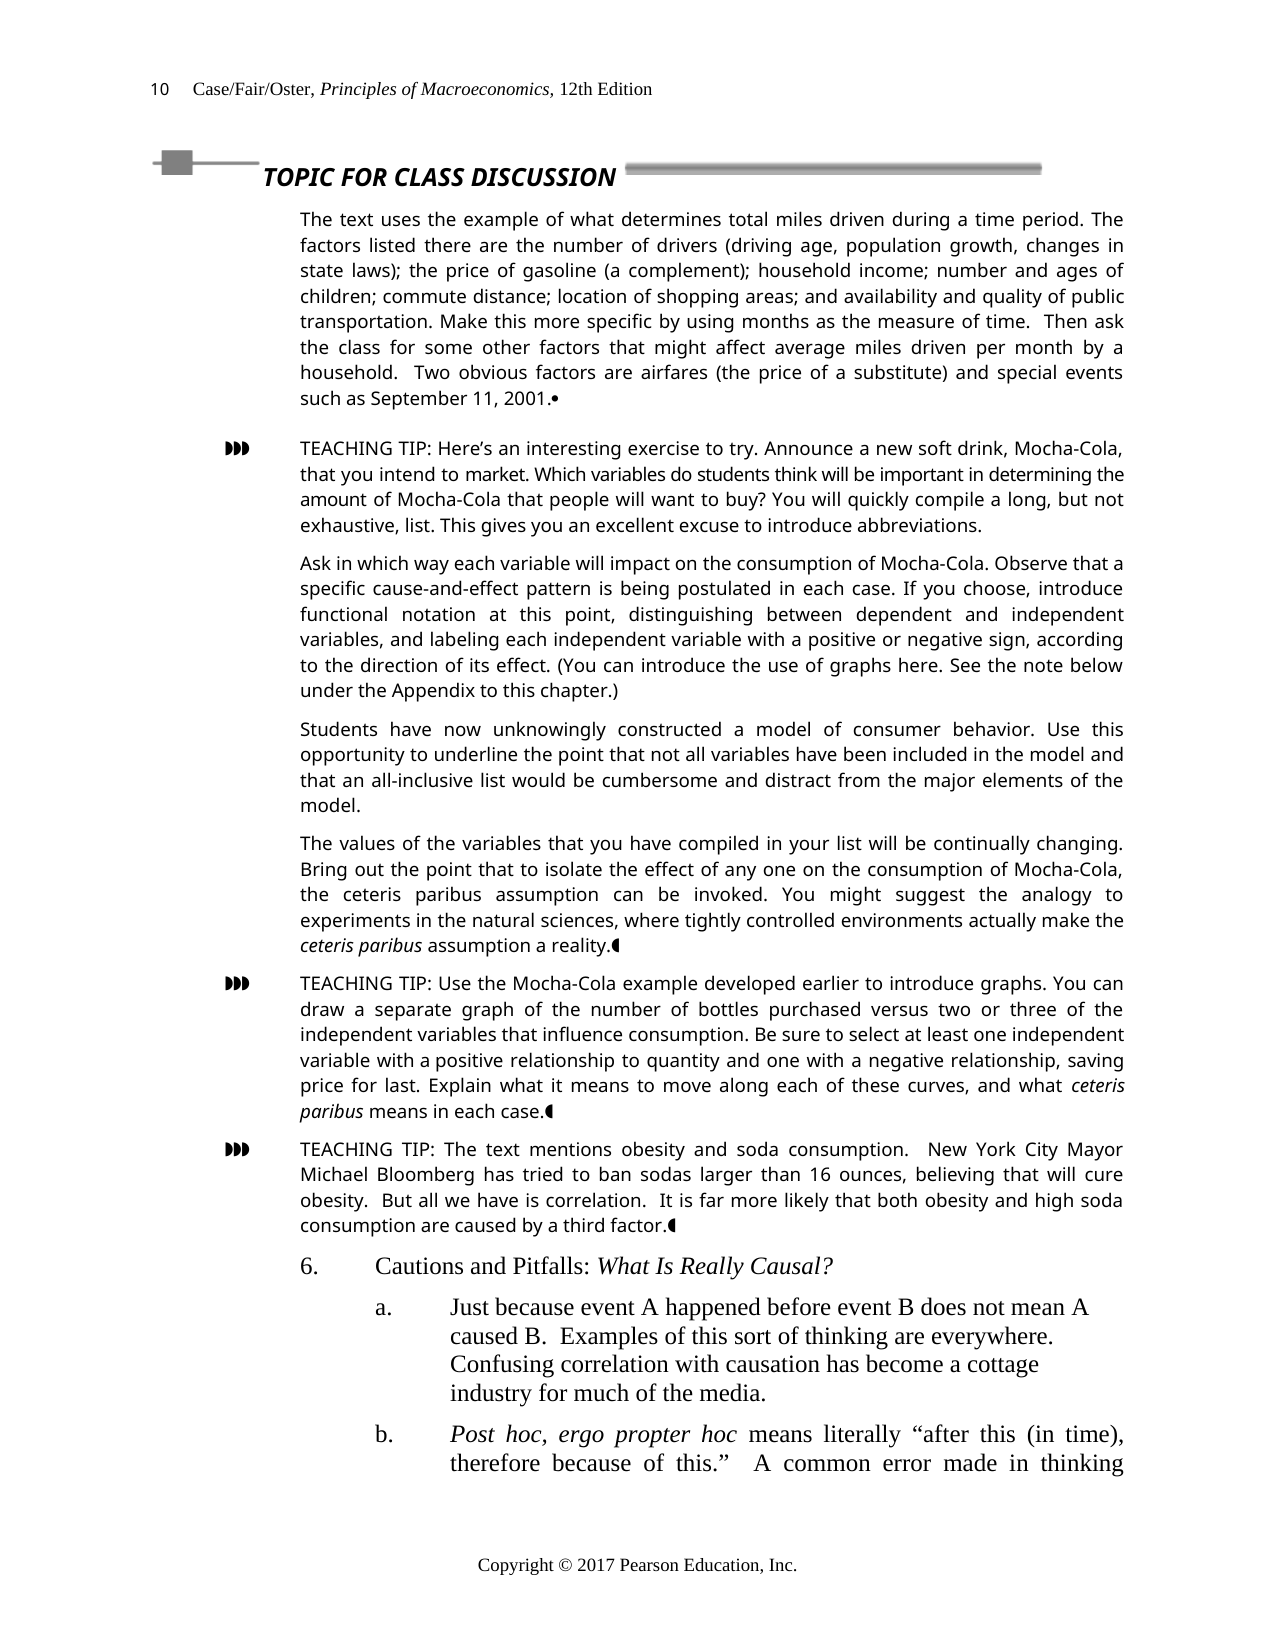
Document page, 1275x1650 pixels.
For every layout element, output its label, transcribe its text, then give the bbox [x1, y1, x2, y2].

text TOPIC FOR CLASS DISCUSSION [150, 150, 1125, 194]
text TEACHING TIP: Here’s an interesting exercise to try. Announce a new soft drink, Mocha-Cola, that you intend to market. Which variables do students think will be important in determining the amount of Mocha-Cola that people will want to buy? You will quickly compile a long, but not exhaustive, list. This gives you an excellent excuse to introduce abbreviations. [225, 436, 1125, 538]
text Students have now unknowingly constructed a model of consumer behavior. Use this opportunity to underline the point that not all variables have been included in the model and that an all-inclusive list would be cumbersome and distract from the major elements of the model. [225, 716, 1125, 818]
text The text uses the example of what determines total miles driven during a time period. The factors listed there are the number of drivers (driving age, population growth, changes in state laws); the price of gasoline (a complement); household income; number and ages of children; commute distance; location of shopping areas; and availability and quality of public transportation. Make this more specific by using months as the measure of time. Then ask the class for some other factors that might affect average miles driven per month by a household. Two obvious factors are airfares (the price of a substitute) and special events such as September 11, 2001. [300, 206, 1125, 411]
text Ask in which way each variable will impact on the consumption of Mocha-Cola. Observe that a specific cause-and-effect pattern is being postulated in each case. If you choose, introduce functional notation at this point, distinguishing between dependent and independent variables, and labeling each independent variable with a positive or negative sign, according to the direction of its effect. (You can introduce the use of graphs here. See the note below under the Appendix to this chapter.) [225, 550, 1125, 703]
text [375, 1419, 1125, 1477]
text 6. Cautions and Pitfalls: What Is Really Causal? [300, 1251, 1125, 1279]
text The values of the variables that you have compiled in your list will be continually changing. Bring out the point that to isolate the effect of any one on the consumption of Mocha-Cola, the ceteris paribus assumption can be invoked. You might suggest the analogy to experiments in the natural sciences, where tightly controlled environments actually make the ceteris paribus assumption a reality. [225, 830, 1125, 958]
text TEACHING TIP: The text mentions obesity and soda consumption. New York City Mayor Michael Bloomberg has tried to ban sodas larger than 16 ounces, believing that will cure obesity. But all we have is correlation. It is far more likely that both obesity and high soda consumption are caused by a third factor. [225, 1136, 1125, 1238]
text a. Just because event A happened before event B does not mean A caused B. Examples of this sort of thinking are everywhere. Confusing correlation with causation has become a cottage industry for much of the media. [375, 1292, 1125, 1407]
text TEACHING TIP: Use the Mocha-Cola example developed earlier to introduce graphs. You can draw a separate graph of the number of bottles purchased versus two or three of the independent variables that influence consumption. Be sure to select at least one independent variable with a positive relationship to quantity and one with a negative relationship, saving price for last. Explain what it means to move along each of these curves, and what ceteris paribus means in each case. [225, 971, 1125, 1124]
